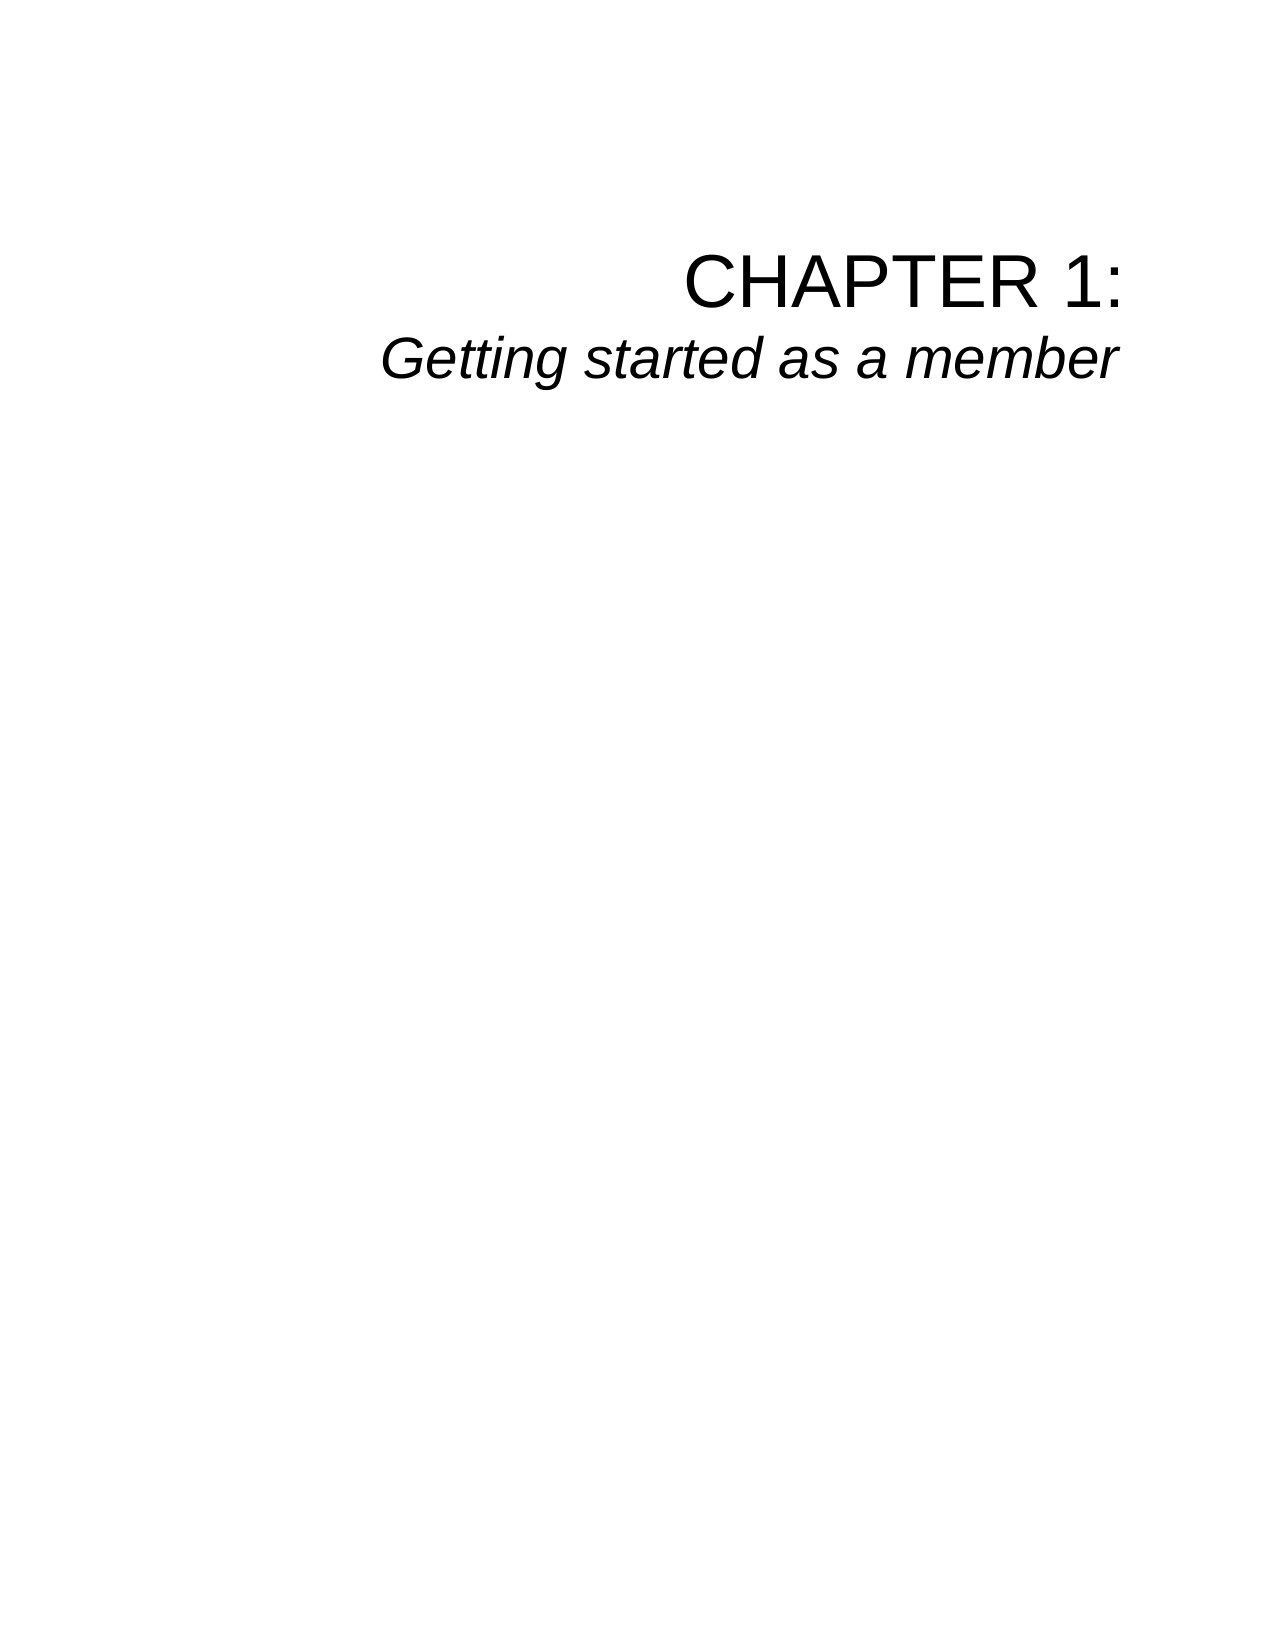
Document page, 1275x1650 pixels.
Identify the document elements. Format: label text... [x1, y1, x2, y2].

subtitle CHAPTER 1: Getting started as a member [150, 237, 1125, 390]
